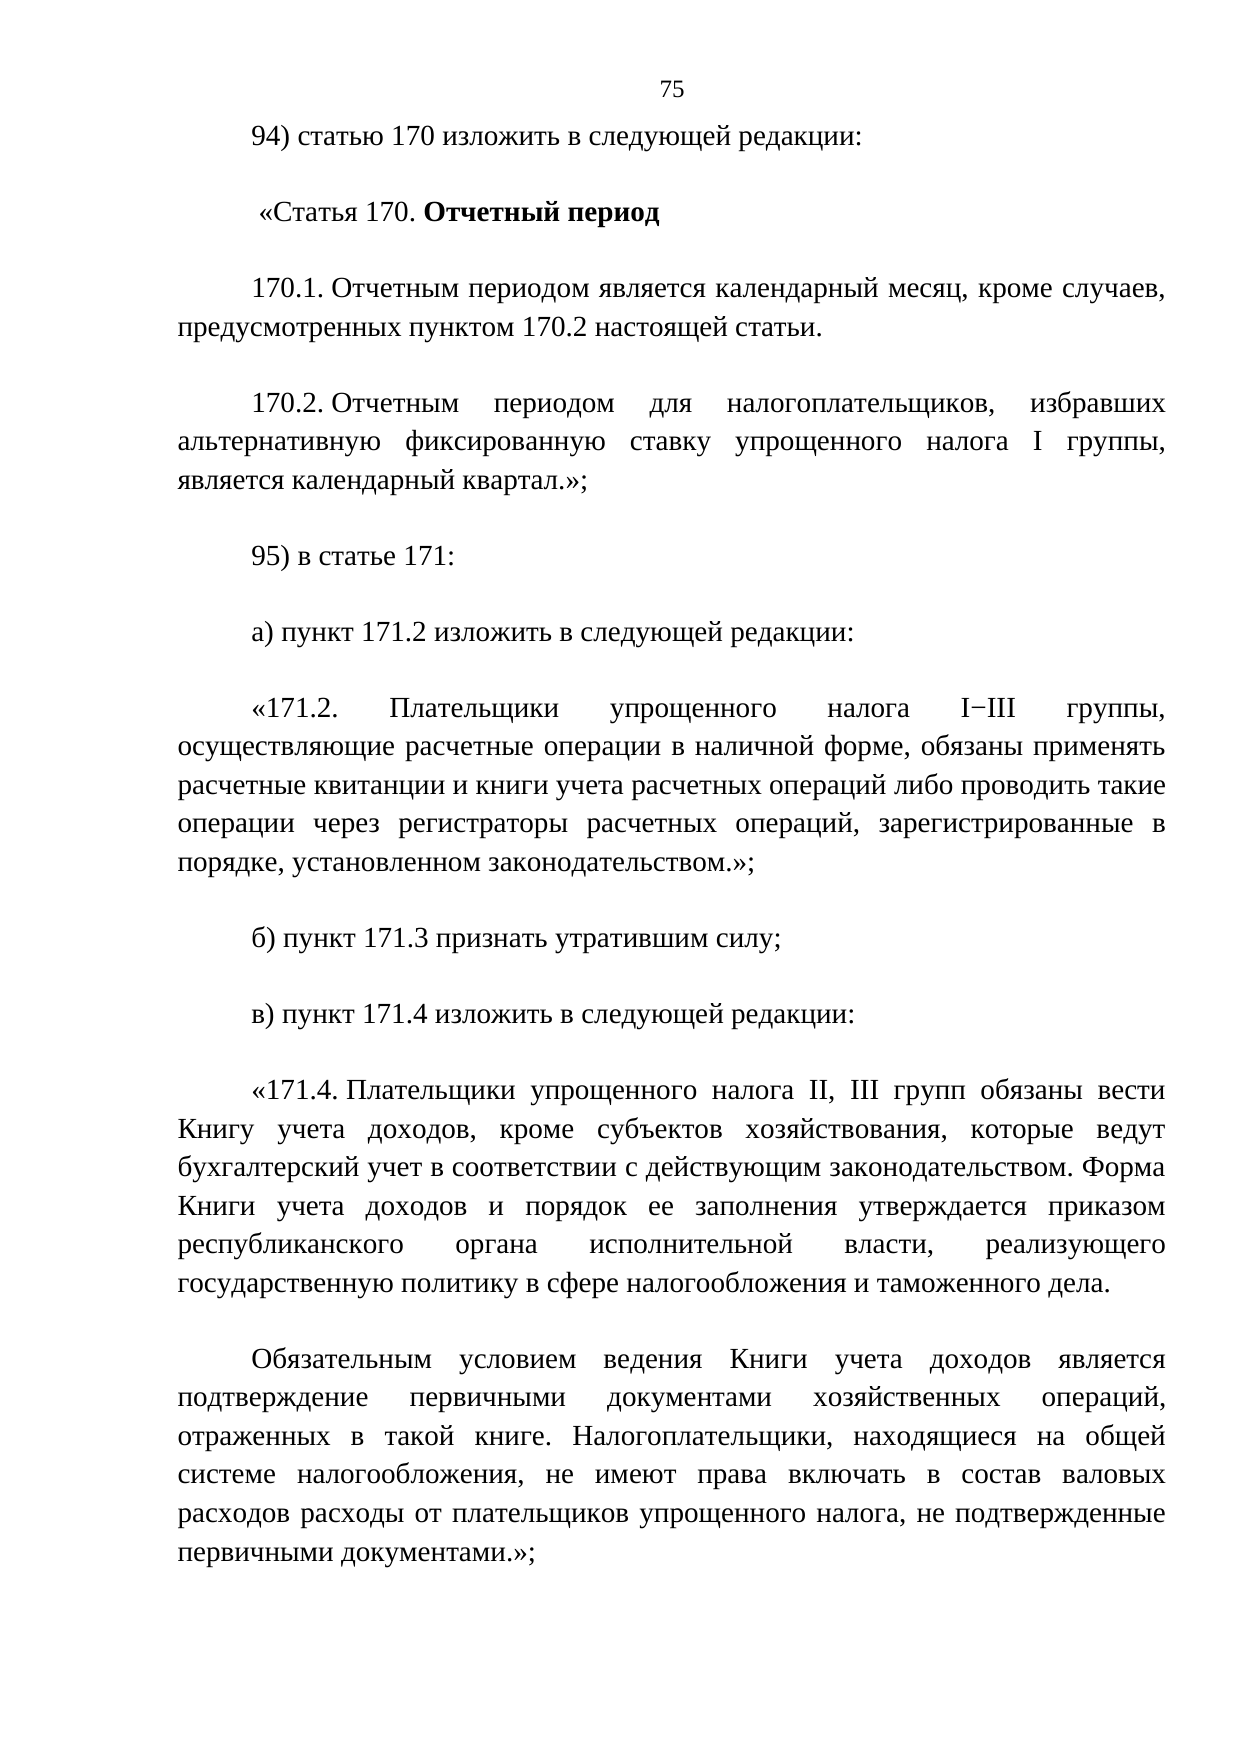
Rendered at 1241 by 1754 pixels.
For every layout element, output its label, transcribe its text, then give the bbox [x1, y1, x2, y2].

text 170.2. Отчетным периодом для налогоплательщиков, избравших альтернативную фиксированную ставку упрощенного налога І группы, является календарный квартал.»; [177, 385, 1167, 495]
text 170.1. Отчетным периодом является календарный месяц, кроме случаев, предусмотренных пунктом 170.2 настоящей статьи. [177, 270, 1167, 342]
text б) пункт 171.3 признать утратившим силу; [177, 920, 1167, 954]
text «171.4. Плательщики упрощенного налога ІІ, III групп обязаны вести Книгу учета доходов, кроме субъектов хозяйствования, которые ведут бухгалтерский учет в соответствии с действующим законодательством. Форма Книги учета доходов и порядок ее заполнения утверждается приказом республиканского органа исполнительной власти, реализующего государственную политику в сфере налогообложения и таможенного дела. [177, 1072, 1167, 1298]
text «Статья 170. Отчетный период [177, 194, 1167, 228]
text а) пункт 171.2 изложить в следующей редакции: [177, 614, 1167, 647]
text 94) статью 170 изложить в следующей редакции: [177, 118, 1167, 152]
text в) пункт 171.4 изложить в следующей редакции: [177, 996, 1167, 1030]
text 95) в статье 171: [177, 538, 1167, 571]
text «171.2. Плательщики упрощенного налога I−III группы, осуществляющие расчетные операции в наличной форме, обязаны применять расчетные квитанции и книги учета расчетных операций либо проводить такие операции через регистраторы расчетных операций, зарегистрированные в порядке, установленном законодательством.»; [177, 690, 1167, 878]
text Обязательным условием ведения Книги учета доходов является подтверждение первичными документами хозяйственных операций, отраженных в такой книге. Налогоплательщики, находящиеся на общей системе налогообложения, не имеют права включать в состав валовых расходов расходы от плательщиков упрощенного налога, не подтвержденные первичными документами.»; [177, 1341, 1167, 1567]
